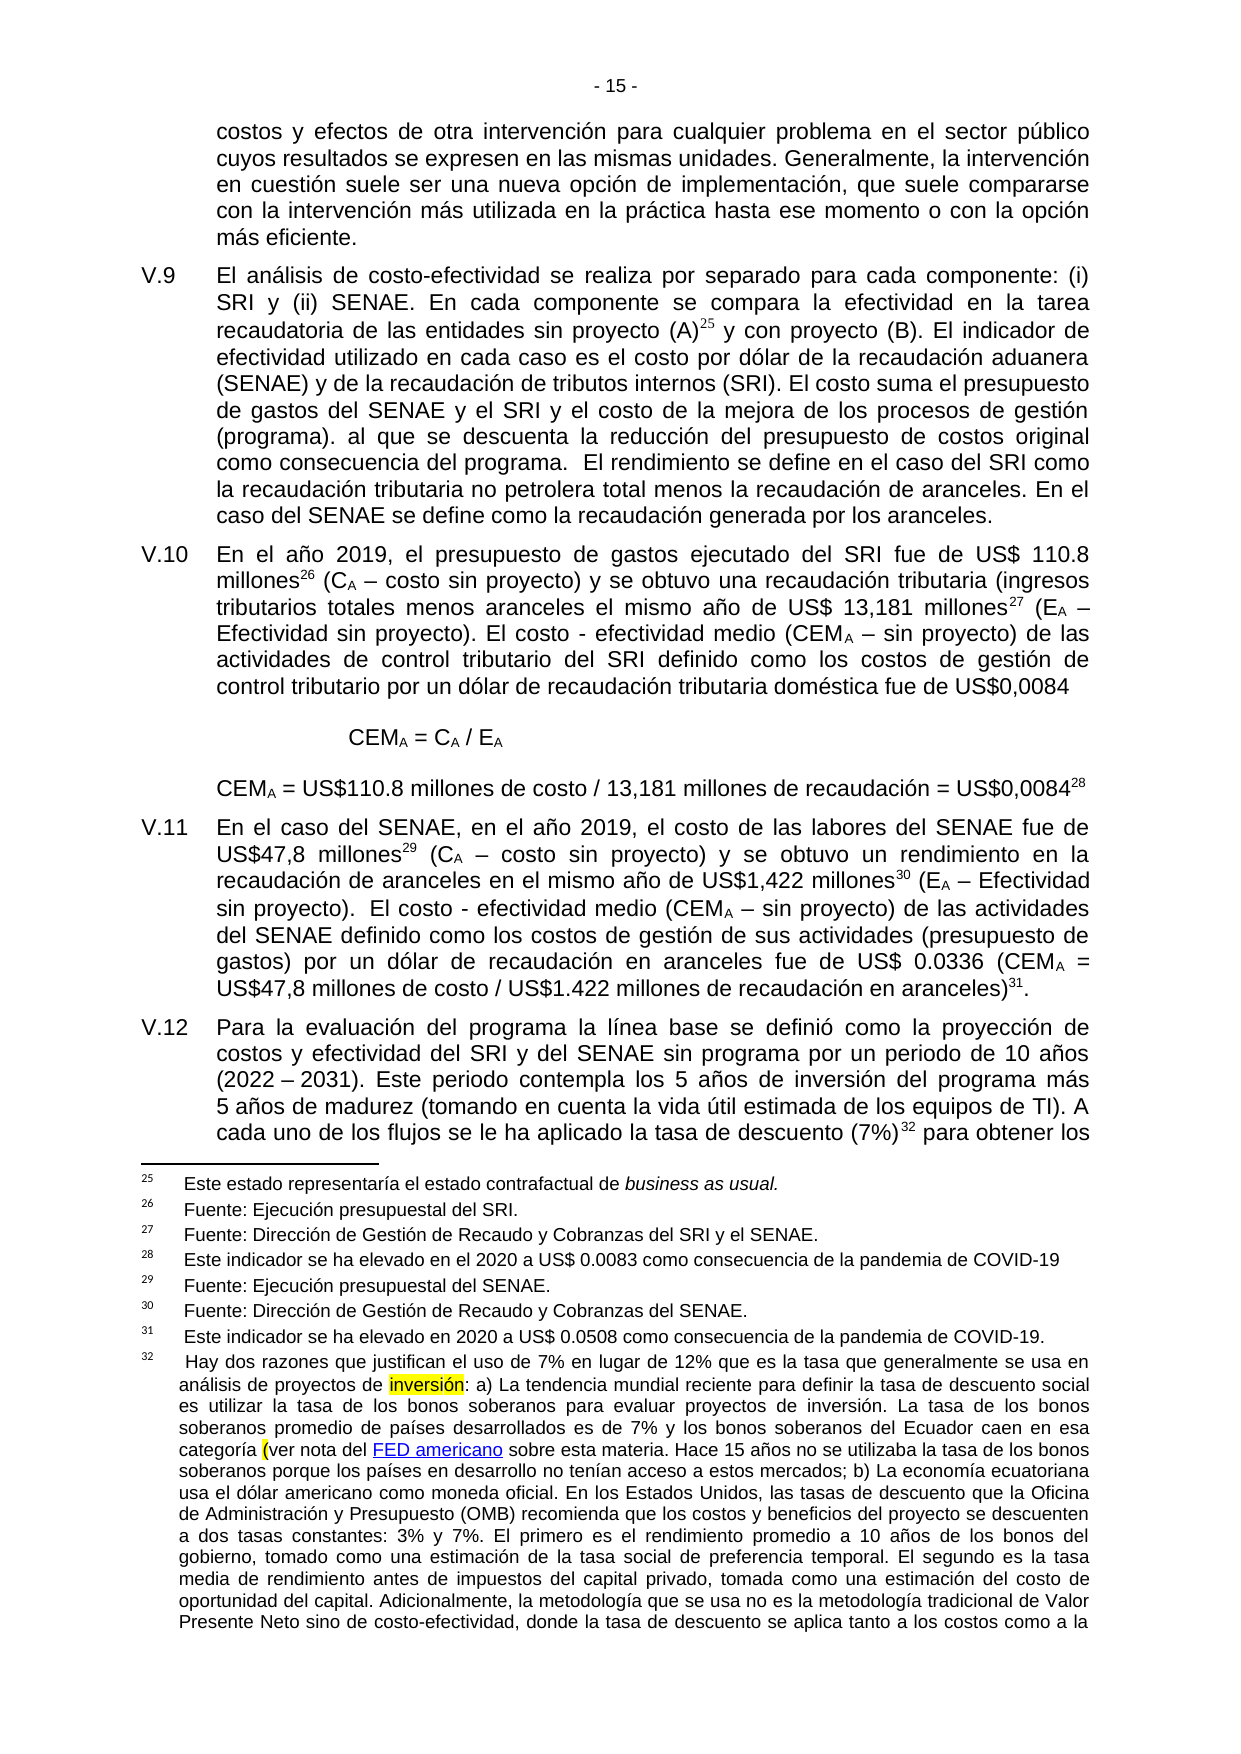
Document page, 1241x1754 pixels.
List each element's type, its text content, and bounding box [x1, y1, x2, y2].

list El análisis de costo-efectividad se realiza por separado para cada componente: (i) SRI y (ii) SENAE. En cada componente se compara la efectividad en la tarea recaudatoria de las entidades sin proyecto (A) y con proyecto (B). El indicador de efectividad utilizado en cada caso es el costo por dólar de la recaudación aduanera (SENAE) y de la recaudación de tributos internos (SRI). El costo suma el presupuesto de gastos del SENAE y el SRI y el costo de la mejora de los procesos de gestión (programa). al que se descuenta la reducción del presupuesto de costos original como consecuencia del programa. El rendimiento se define en el caso del SRI como la recaudación tributaria no petrolera total menos la recaudación de aranceles. En el caso del SENAE se define como la recaudación generada por los aranceles. [141, 262, 1090, 528]
list En el año 2019, el presupuesto de gastos ejecutado del SRI fue de US$ 110.8 millones (CA – costo sin proyecto) y se obtuvo una recaudación tributaria (ingresos tributarios totales menos aranceles el mismo año de US$ 13,181 millones (EA – Efectividad sin proyecto). El costo - efectividad medio (CEMA – sin proyecto) de las actividades de control tributario del SRI definido como los costos de gestión de control tributario por un dólar de recaudación tributaria doméstica fue de US$0,0084 [141, 541, 1090, 699]
list CEMA = CA / EA [348, 724, 1090, 750]
list Para la evaluación del programa la línea base se definió como la proyección de costos y efectividad del SRI y del SENAE sin programa por un periodo de 10 años (2022 – 2031). Este periodo contempla los 5 años de inversión del programa más 5 años de madurez (tomando en cuenta la vida útil estimada de los equipos de TI). A cada uno de los flujos se le ha aplicado la tasa de descuento (7%) para obtener los valores presentes netos (VPN) de los costos y de la efectividad de los componentes con y sin el impacto del programa. Al presupuesto sin programa se le han descontado la reducción de costos que se obtendrían con el programa y se le ha sumado los costos asociados a la inversión programada. [141, 1013, 1090, 1145]
list En el caso del SENAE, en el año 2019, el costo de las labores del SENAE fue de US$47,8 millones (CA – costo sin proyecto) y se obtuvo un rendimiento en la recaudación de aranceles en el mismo año de US$1,422 millones (EA – Efectividad sin proyecto). El costo - efectividad medio (CEMA – sin proyecto) de las actividades del SENAE definido como los costos de gestión de sus actividades (presupuesto de gastos) por un dólar de recaudación en aranceles fue de US$ 0.0336 (CEMA = US$47,8 millones de costo / US$1.422 millones de recaudación en aranceles). [141, 814, 1090, 1001]
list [141, 118, 1090, 250]
list CEMA = US$110.8 millones de costo / 13,181 millones de recaudación = US$0,0084 [216, 775, 1090, 802]
